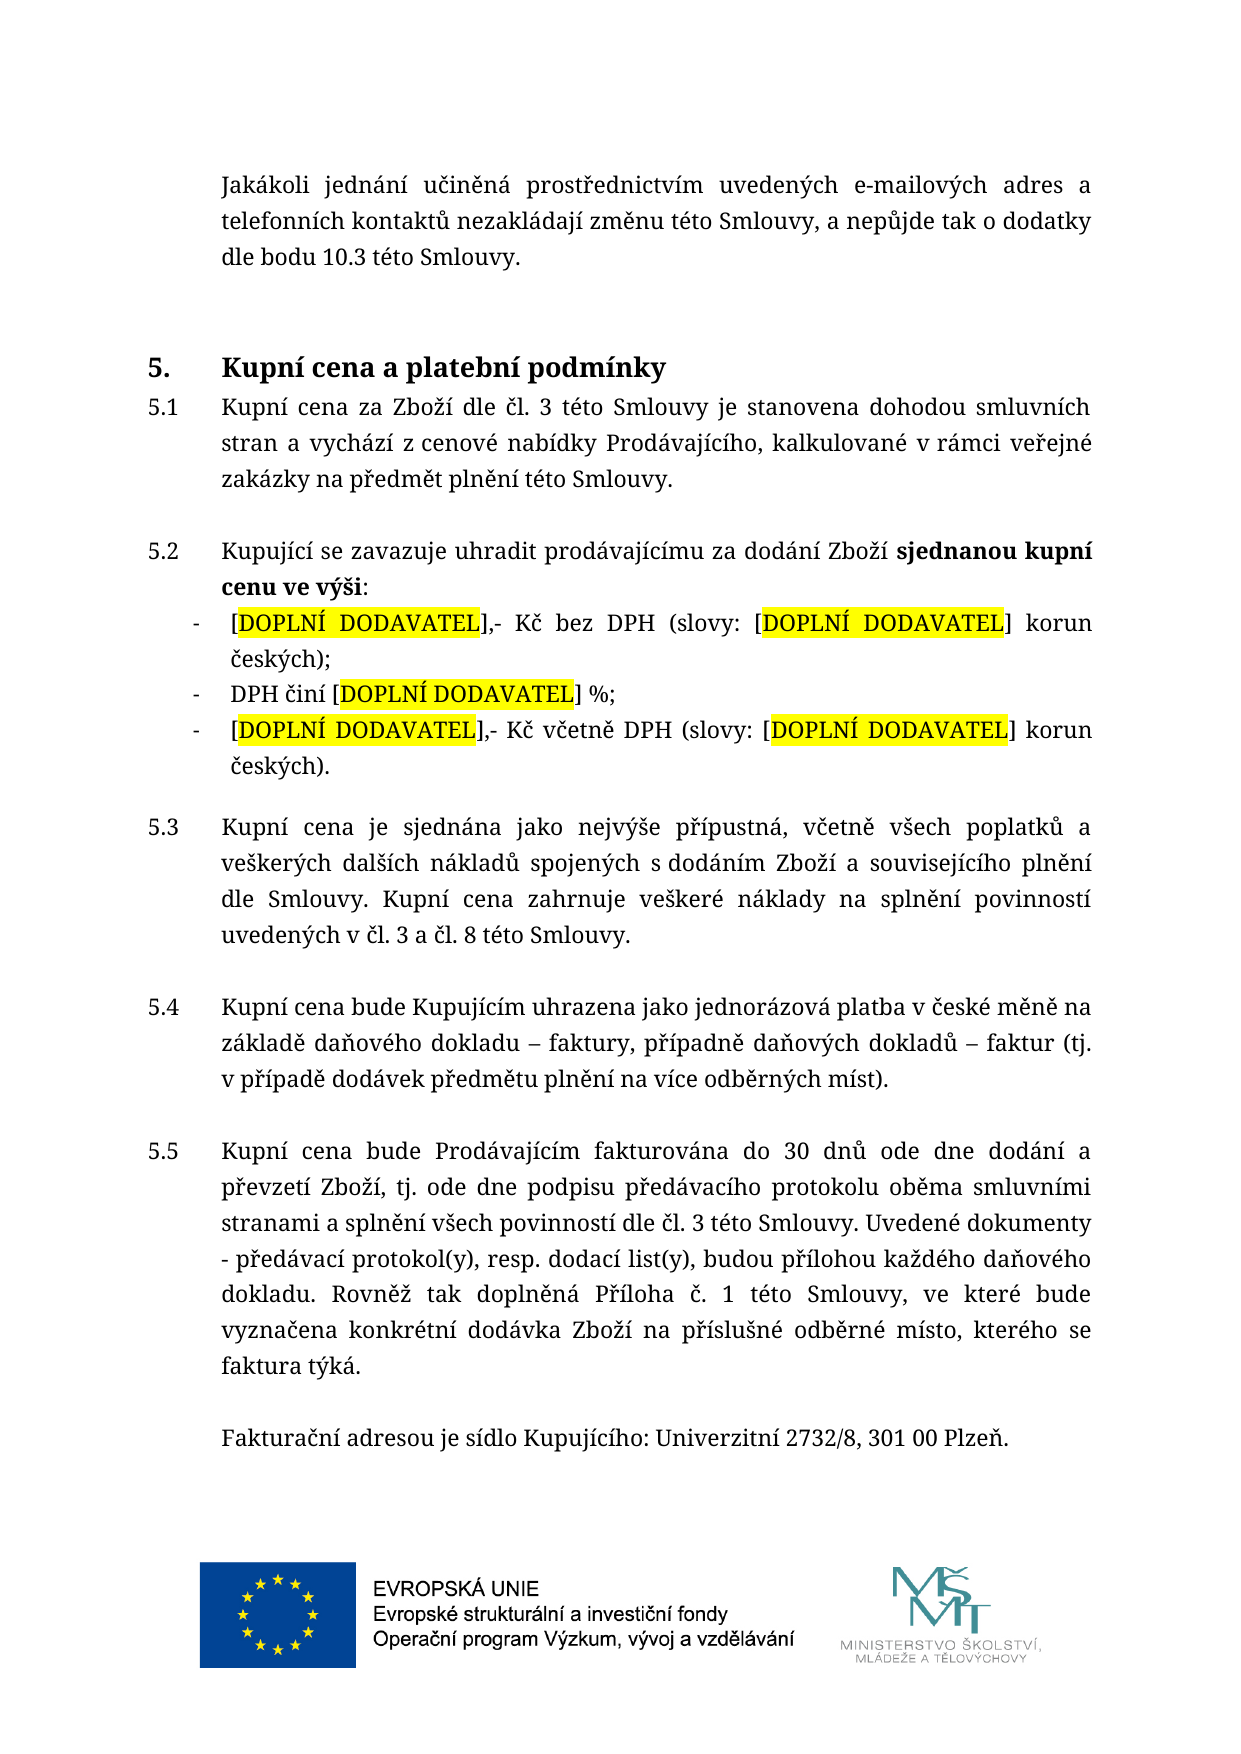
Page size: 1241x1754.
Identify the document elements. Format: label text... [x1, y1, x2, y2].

text 5.2 Kupující se zavazuje uhradit prodávajícímu za dodání Zboží sjednanou kupní cenu ve výši: [148, 535, 1093, 602]
picture [147, 1509, 1093, 1720]
text 5.4 Kupní cena bude Kupujícím uhrazena jako jednorázová platba v české měně na základě daňového dokladu – faktury, případně daňových dokladů – faktur (tj. v případě dodávek předmětu plnění na více odběrných míst). [148, 991, 1093, 1094]
text 5.3 Kupní cena je sjednána jako nejvýše přípustná, včetně všech poplatků a veškerých dalších nákladů spojených s dodáním Zboží a souvisejícího plnění dle Smlouvy. Kupní cena zahrnuje veškeré náklady na splnění povinností uvedených v čl. 3 a čl. 8 této Smlouvy. [148, 811, 1093, 950]
text 5.1 Kupní cena za Zboží dle čl. 3 této Smlouvy je stanovena dohodou smluvních stran a vychází z cenové nabídky Prodávajícího, kalkulované v rámci veřejné zakázky na předmět plnění této Smlouvy. [148, 391, 1093, 494]
list DPH činí [DOPLNÍ DODAVATEL] %; [193, 678, 1093, 710]
text 5. Kupní cena a platební podmínky [148, 348, 1093, 385]
text Jakákoli jednání učiněná prostřednictvím uvedených e-mailových adres a telefonních kontaktů nezakládají změnu této Smlouvy, a nepůjde tak o dodatky dle bodu 10.3 této Smlouvy. [221, 169, 1093, 272]
text 5.5 Kupní cena bude Prodávajícím fakturována do 30 dnů ode dne dodání a převzetí Zboží, tj. ode dne podpisu předávacího protokolu oběma smluvními stranami a splnění všech povinností dle čl. 3 této Smlouvy. Uvedené dokumenty - předávací protokol(y), resp. dodací list(y), budou přílohou každého daňového dokladu. Rovněž tak doplněná Příloha č. 1 této Smlouvy, ve které bude vyznačena konkrétní dodávka Zboží na příslušné odběrné místo, kterého se faktura týká. [148, 1135, 1093, 1382]
list [DOPLNÍ DODAVATEL],- Kč bez DPH (slovy: [DOPLNÍ DODAVATEL] korun českých); [193, 607, 1093, 674]
text Fakturační adresou je sídlo Kupujícího: Univerzitní 2732/8, 301 00 Plzeň. [221, 1422, 1093, 1453]
list [DOPLNÍ DODAVATEL],- Kč včetně DPH (slovy: [DOPLNÍ DODAVATEL] korun českých). [193, 714, 1093, 782]
